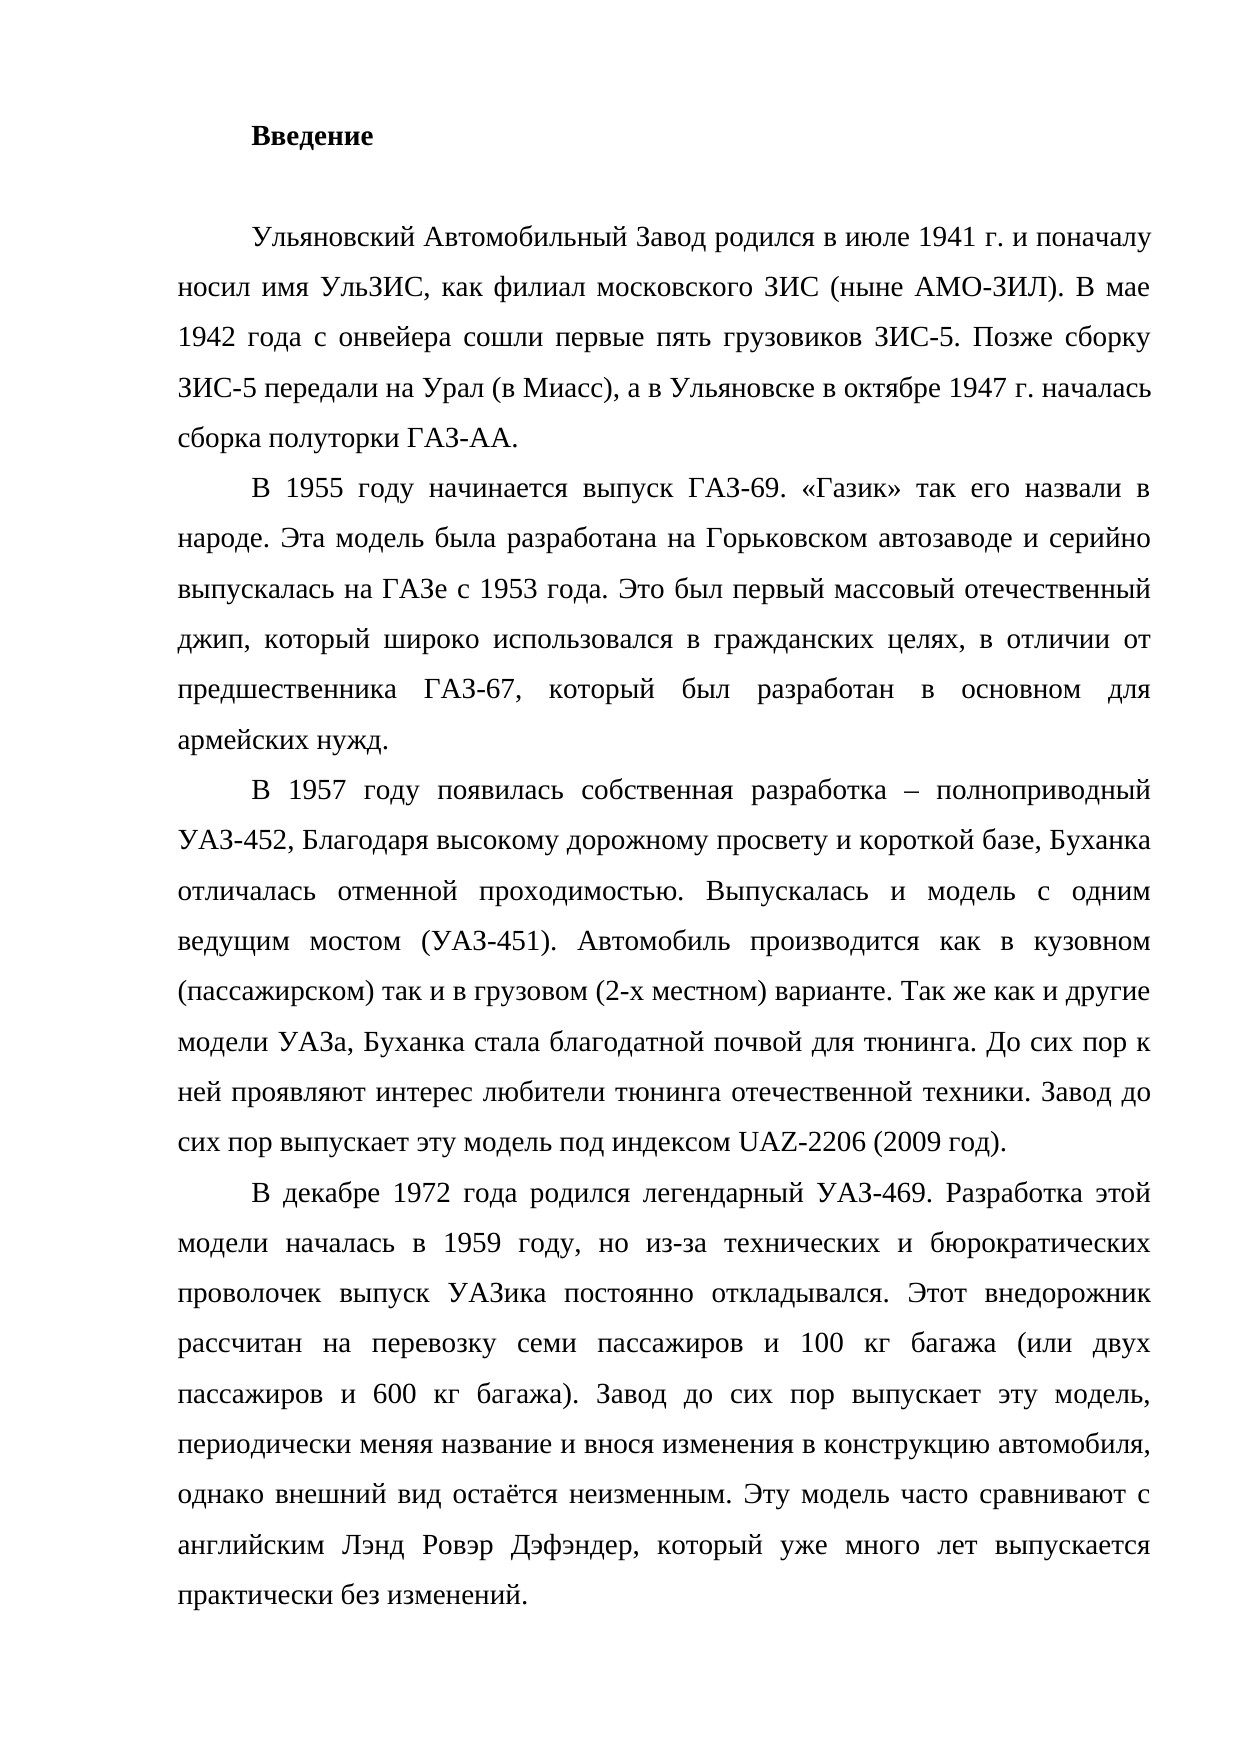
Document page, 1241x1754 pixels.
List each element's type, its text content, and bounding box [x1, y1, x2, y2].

text Введение [177, 118, 1152, 152]
text В декабре 1972 года родился легендарный УАЗ-469. Разработка этой модели началась в 1959 году, но из-за технических и бюрократических проволочек выпуск УАЗика постоянно откладывался. Этот внедорожник рассчитан на перевозку семи пассажиров и багажа (или двух пассажиров и багажа). Завод до сих пор выпускает эту модель, периодически меняя название и внося изменения в конструкцию автомобиля, однако внешний вид остаётся неизменным. Эту модель часто сравнивают с английским Лэнд Ровэр Дэфэндер, который уже много лет выпускается практически без изменений. [177, 1175, 1152, 1611]
text В 1955 году начинается выпуск ГАЗ-69. «Газик» так его назвали в народе. Эта модель была разработана на Горьковском автозаводе и серийно выпускалась на ГАЗе с 1953 года. Это был первый массовый отечественный джип, который широко использовался в гражданских целях, в отличии от предшественника ГАЗ-67, который был разработан в основном для армейских нужд. [177, 470, 1152, 755]
text В 1957 году появилась собственная разработка – полноприводный УАЗ-452, Благодаря высокому дорожному просвету и короткой базе, Буханка отличалась отменной проходимостью. Выпускалась и модель с одним ведущим мостом (УАЗ-451). Автомобиль производится как в кузовном (пассажирском) так и в грузовом (2-х местном) варианте. Так же как и другие модели УАЗа, Буханка стала благодатной почвой для тюнинга. До сих пор к ней проявляют интерес любители тюнинга отечественной техники. Завод до сих пор выпускает эту модель под индексом UAZ-2206 (2009 год). [177, 772, 1152, 1158]
text Ульяновский Автомобильный Завод родился в июле 1941 г. и поначалу носил имя УльЗИС, как филиал московского ЗИС (ныне АМО-ЗИЛ). В мае 1942 года с онвейера сошли первые пять грузовиков ЗИС-5. Позже сборку ЗИС-5 передали на Урал (в Миасс), а в Ульяновске в октябре 1947 г. началась сборка полуторки ГАЗ-АА. [177, 219, 1152, 453]
